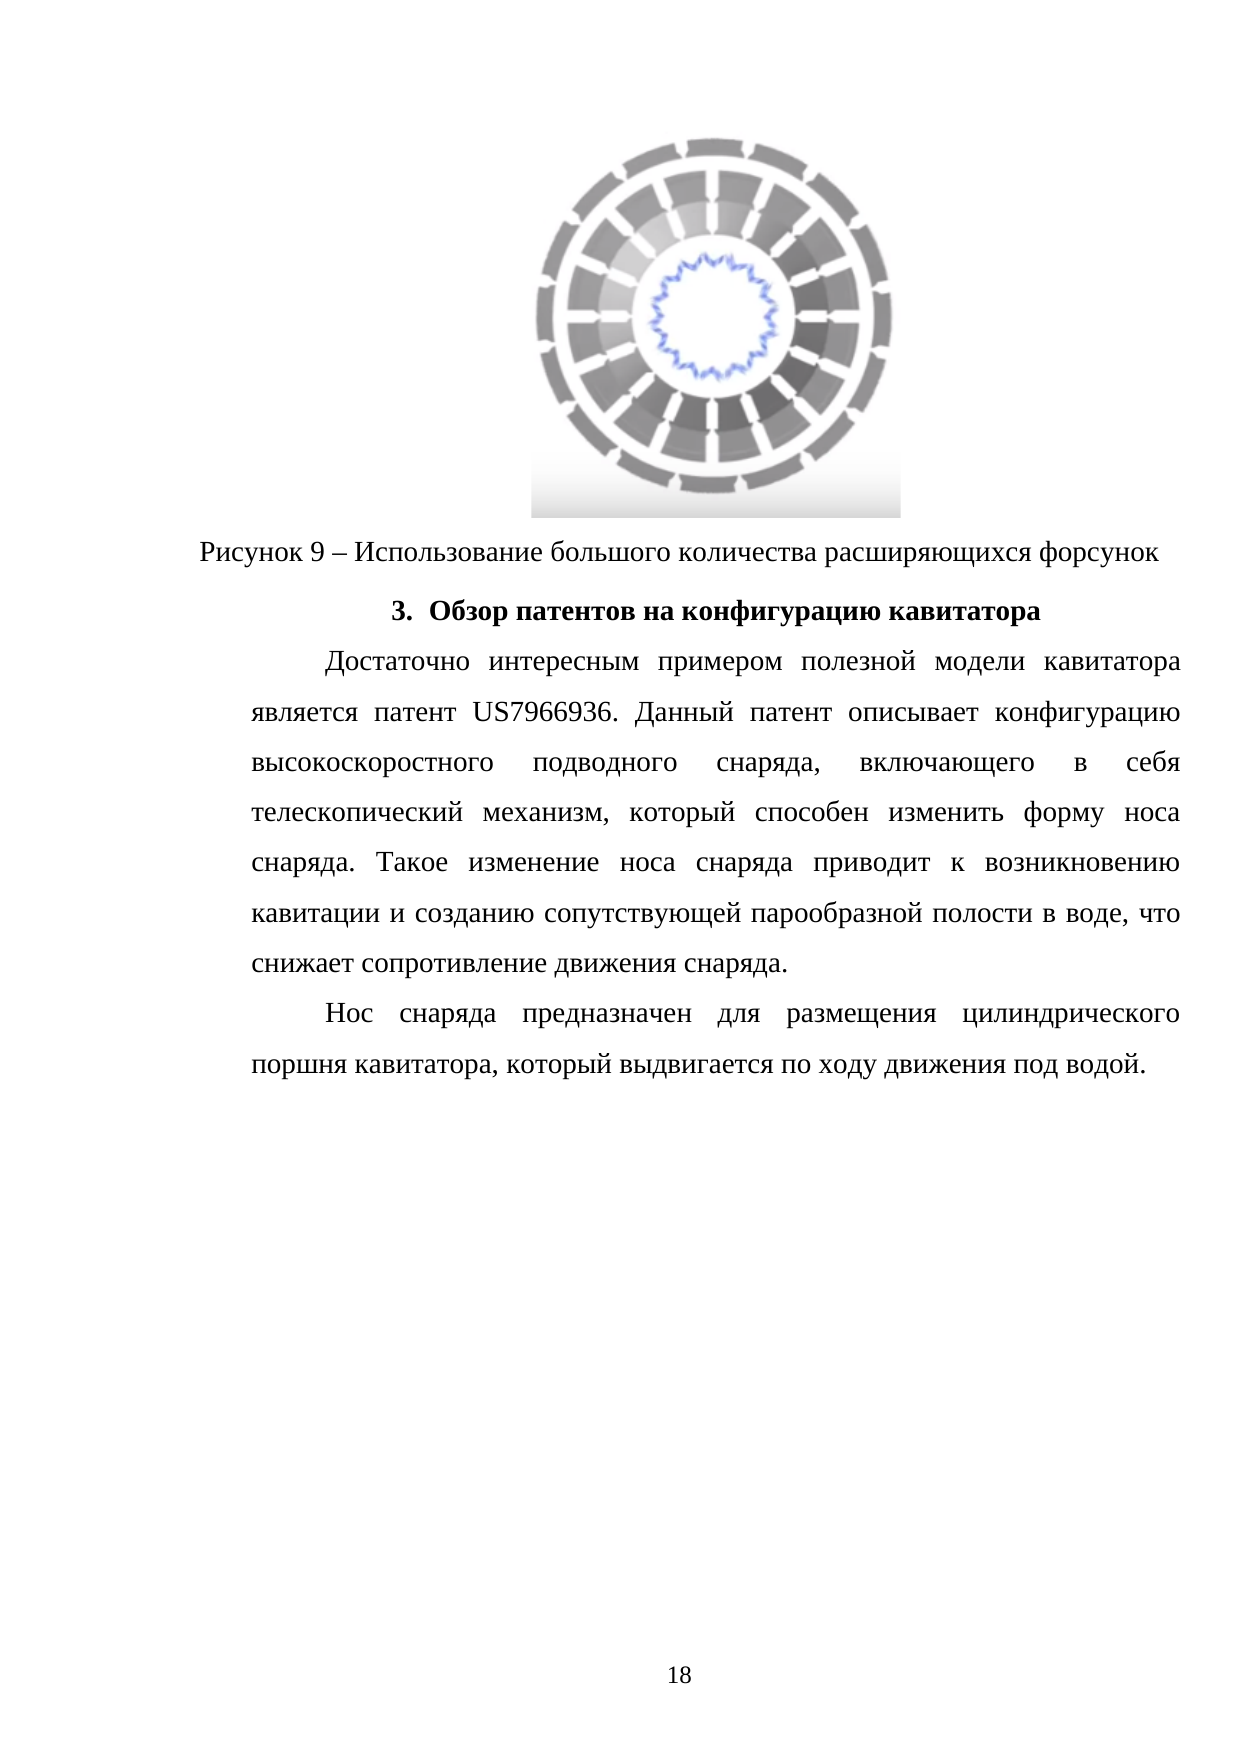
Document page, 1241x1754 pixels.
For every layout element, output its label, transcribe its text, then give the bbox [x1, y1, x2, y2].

text Достаточно интересным примером полезной модели кавитатора является патент US7966936. Данный патент описывает конфигурацию высокоскоростного подводного снаряда, включающего в себя телескопический механизм, который способен изменить форму носа снаряда. Такое изменение носа снаряда приводит к возникновению кавитации и созданию сопутствующей парообразной полости в воде, что снижает сопротивление движения снаряда. [251, 643, 1181, 979]
text Рисунок 9 – Использование большого количества расширяющихся форсунок [177, 534, 1181, 568]
picture [531, 118, 901, 518]
text Нос снаряда предназначен для размещения цилиндрического поршня кавитатора, который выдвигается по ходу движения под водой. [251, 996, 1181, 1079]
subtitle Обзор патентов на конфигурацию кавитатора [251, 593, 1181, 627]
